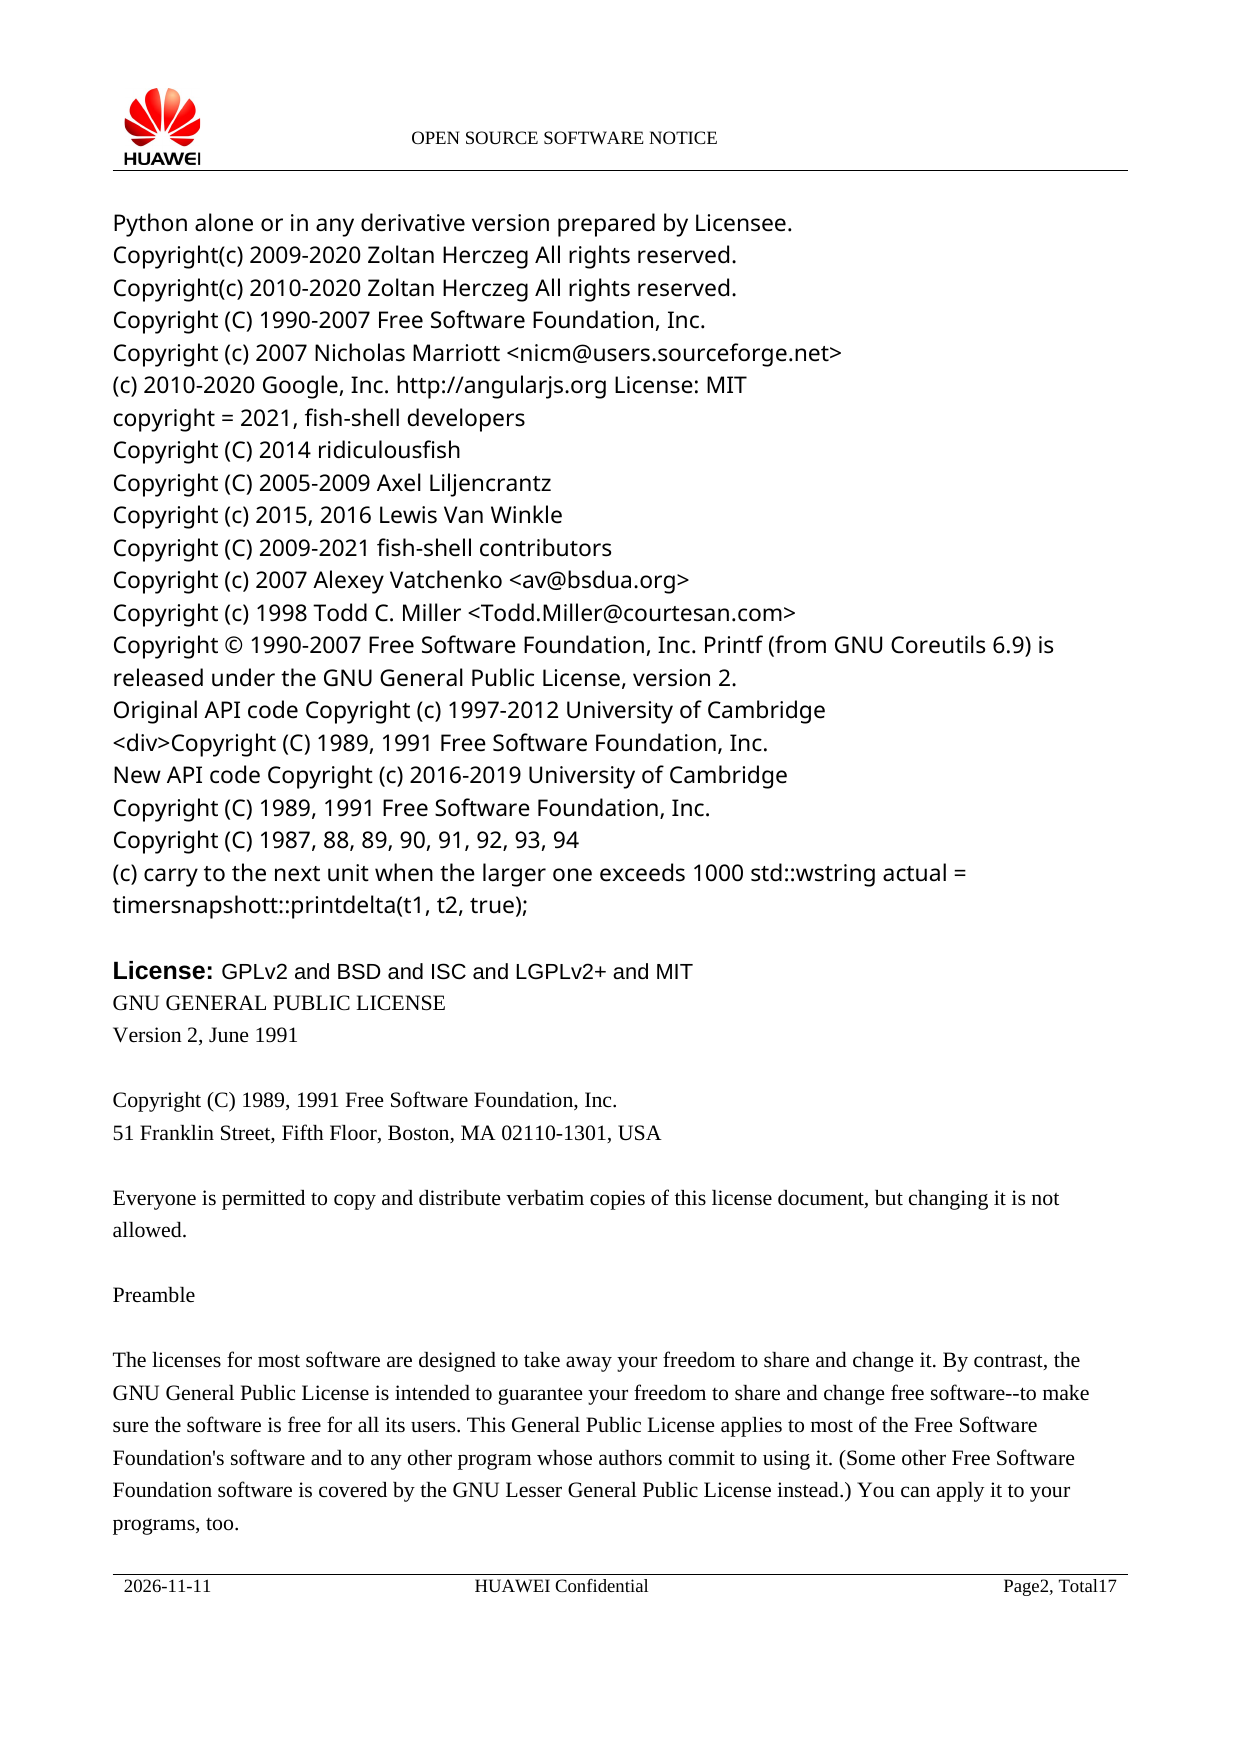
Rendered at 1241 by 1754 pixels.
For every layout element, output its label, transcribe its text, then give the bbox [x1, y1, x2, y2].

picture [124, 88, 201, 165]
text License: GPLv2 and BSD and ISC and LGPLv2+ and MIT [112, 954, 1128, 986]
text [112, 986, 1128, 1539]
